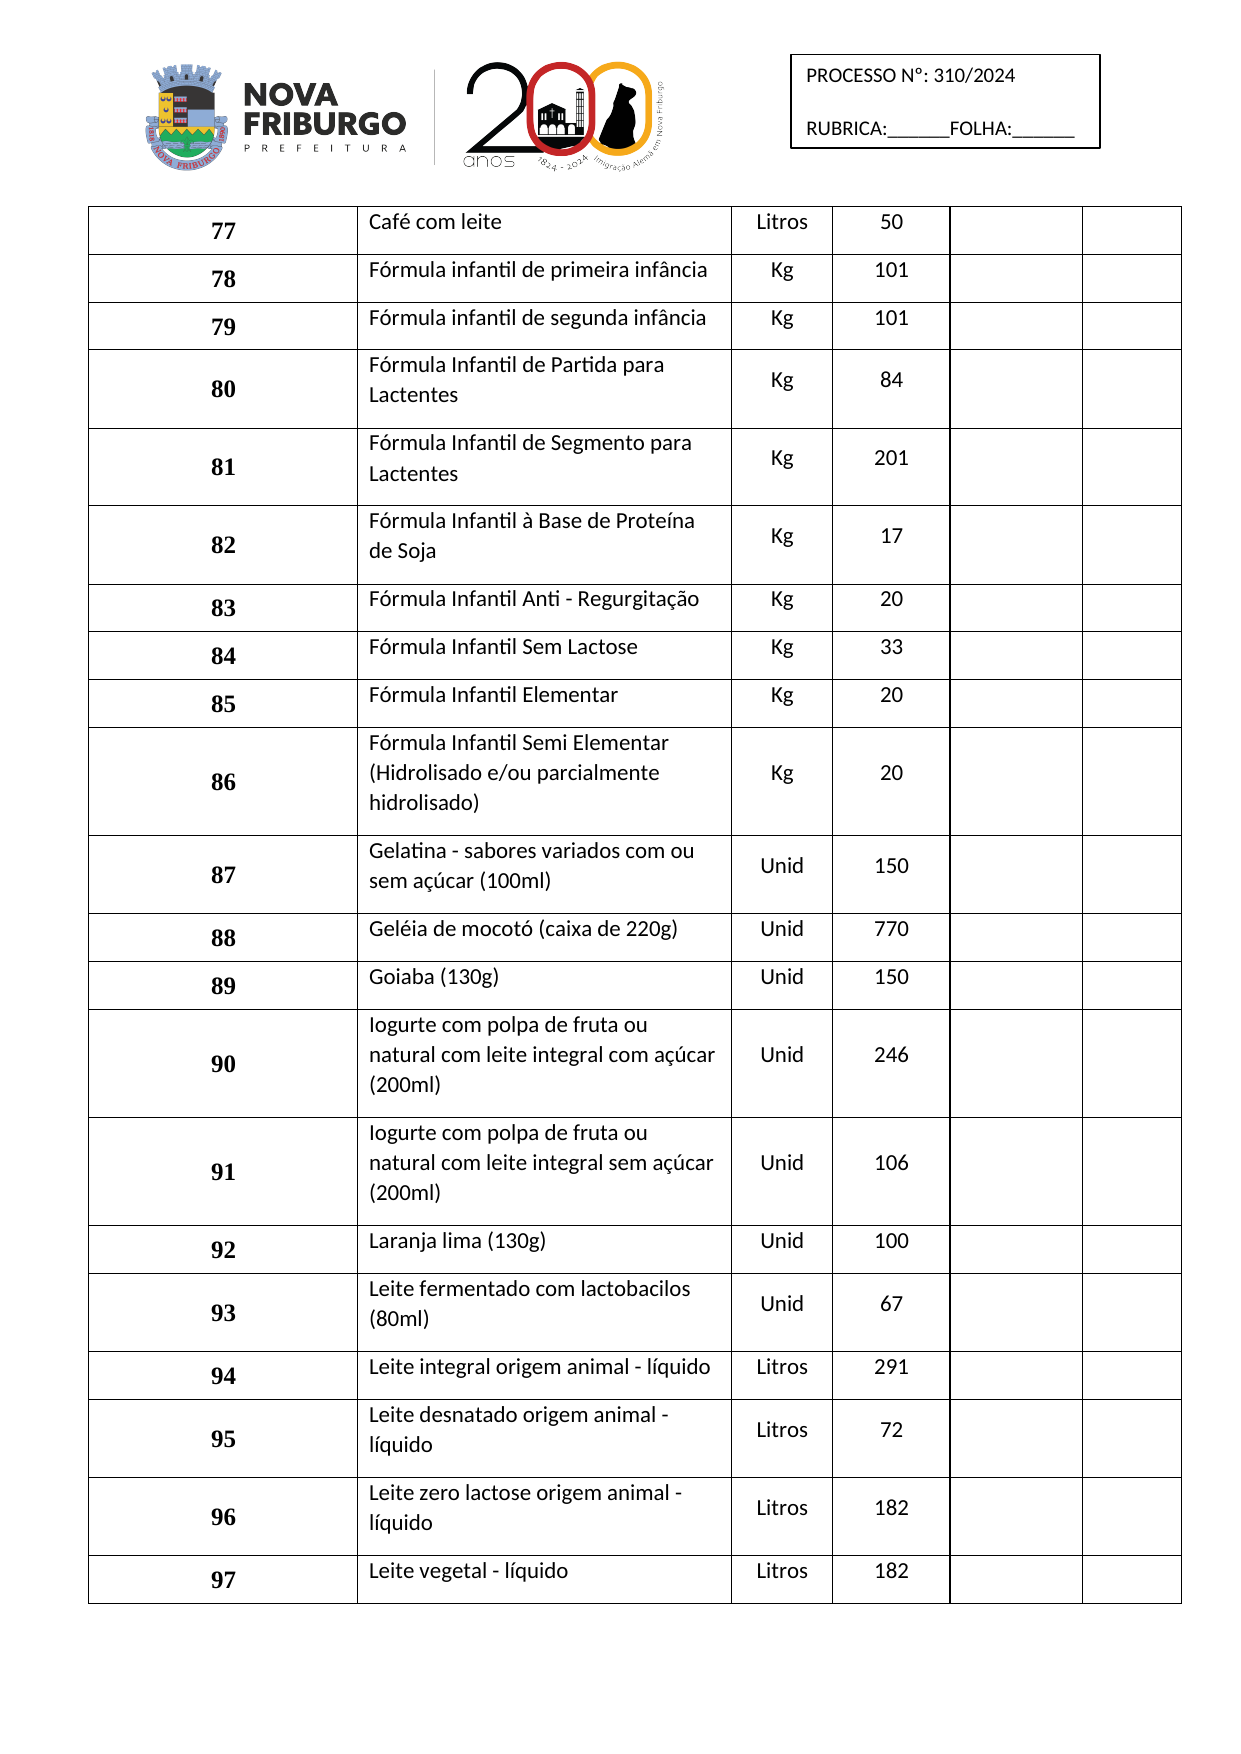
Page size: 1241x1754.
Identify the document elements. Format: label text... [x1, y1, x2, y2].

picture [118, 29, 696, 200]
table_cell [1083, 728, 1181, 835]
table_cell 97 [89, 1556, 357, 1603]
table_cell 67 [833, 1274, 949, 1351]
table_cell 80 [89, 350, 357, 427]
table_cell [951, 962, 1082, 1009]
table_cell Kg [732, 728, 832, 835]
table_cell [1083, 962, 1181, 1009]
table_cell Kg [732, 303, 832, 349]
table_cell Leite vegetal - líquido [358, 1556, 731, 1603]
table_cell 101 [833, 303, 949, 349]
table_cell [1083, 303, 1181, 349]
table_cell Unid [732, 1010, 832, 1117]
table_cell [1083, 207, 1181, 254]
table_cell Kg [732, 255, 832, 302]
table_cell 201 [833, 429, 949, 505]
table_cell [951, 1118, 1082, 1225]
table_cell 100 [833, 1226, 949, 1273]
table_cell Leite fermentado com lactobacilos (80ml) [358, 1274, 731, 1351]
table_cell [951, 255, 1082, 302]
table_cell Unid [732, 836, 832, 913]
table_cell Geléia de mocotó (caixa de 220g) [358, 914, 731, 961]
table_cell 83 [89, 585, 357, 631]
table_cell Litros [732, 1556, 832, 1603]
table_cell Café com leite [358, 207, 731, 254]
table_cell [1083, 585, 1181, 631]
table_cell [951, 303, 1082, 349]
table_cell [1083, 1118, 1181, 1225]
table_cell Litros [732, 1478, 832, 1555]
table_cell 17 [833, 506, 949, 583]
table_cell 90 [89, 1010, 357, 1117]
table_cell Fórmula Infantil Semi Elementar (Hidrolisado e/ou parcialmente hidrolisado) [358, 728, 731, 835]
table_cell 72 [833, 1400, 949, 1477]
table_cell 246 [833, 1010, 949, 1117]
table_cell 88 [89, 914, 357, 961]
table_cell 150 [833, 962, 949, 1009]
table_cell Goiaba (130g) [358, 962, 731, 1009]
table_cell Kg [732, 429, 832, 505]
table_cell Fórmula infantil de segunda infância [358, 303, 731, 349]
table_cell Fórmula Infantil Anti - Regurgitação [358, 585, 731, 631]
table_cell [951, 1352, 1082, 1399]
table_cell Kg [732, 506, 832, 583]
table_cell [1083, 1400, 1181, 1477]
table_cell 91 [89, 1118, 357, 1225]
table_cell 81 [89, 429, 357, 505]
table_cell Fórmula Infantil de Segmento para Lactentes [358, 429, 731, 505]
table_cell 92 [89, 1226, 357, 1273]
table_cell [951, 1478, 1082, 1555]
table_cell Litros [732, 1352, 832, 1399]
table_cell 86 [89, 728, 357, 835]
table_cell 101 [833, 255, 949, 302]
table_cell Litros [732, 207, 832, 254]
table_cell Unid [732, 1226, 832, 1273]
table_cell [951, 1556, 1082, 1603]
table_cell 93 [89, 1274, 357, 1351]
table_cell [951, 585, 1082, 631]
table_cell 85 [89, 680, 357, 727]
table_cell [1083, 680, 1181, 727]
table_cell [1083, 255, 1181, 302]
table_cell [951, 207, 1082, 254]
table_cell Kg [732, 350, 832, 427]
table_cell [951, 350, 1082, 427]
table_cell Leite zero lactose origem animal - líquido [358, 1478, 731, 1555]
table_cell 96 [89, 1478, 357, 1555]
table_cell Fórmula infantil de primeira infância [358, 255, 731, 302]
table_cell 291 [833, 1352, 949, 1399]
table_cell 84 [833, 350, 949, 427]
table_cell Gelatina - sabores variados com ou sem açúcar (100ml) [358, 836, 731, 913]
table_cell [951, 506, 1082, 583]
table_cell Unid [732, 1274, 832, 1351]
table_cell [1083, 1226, 1181, 1273]
table_cell Unid [732, 1118, 832, 1225]
table_cell 33 [833, 632, 949, 679]
table_cell 89 [89, 962, 357, 1009]
table_cell [951, 1400, 1082, 1477]
table_cell [1083, 1274, 1181, 1351]
table_cell [951, 1226, 1082, 1273]
table_cell Unid [732, 962, 832, 1009]
table_cell [1083, 1352, 1181, 1399]
table_cell [951, 632, 1082, 679]
table_cell 106 [833, 1118, 949, 1225]
table_cell Fórmula Infantil Sem Lactose [358, 632, 731, 679]
table_cell 20 [833, 585, 949, 631]
table_cell 182 [833, 1478, 949, 1555]
table_cell [1083, 350, 1181, 427]
table_cell 82 [89, 506, 357, 583]
table_cell Fórmula Infantil à Base de Proteína de Soja [358, 506, 731, 583]
table_cell 79 [89, 303, 357, 349]
table_cell [951, 836, 1082, 913]
table_cell [1083, 429, 1181, 505]
table_cell 95 [89, 1400, 357, 1477]
table_cell [951, 914, 1082, 961]
table_cell 182 [833, 1556, 949, 1603]
table_cell 770 [833, 914, 949, 961]
table_cell 20 [833, 728, 949, 835]
table_cell Unid [732, 914, 832, 961]
table_cell Iogurte com polpa de fruta ou natural com leite integral sem açúcar (200ml) [358, 1118, 731, 1225]
table_cell [1083, 1478, 1181, 1555]
table_cell Laranja lima (130g) [358, 1226, 731, 1273]
table_cell 50 [833, 207, 949, 254]
table_cell Litros [732, 1400, 832, 1477]
table_cell 87 [89, 836, 357, 913]
table_cell Fórmula Infantil Elementar [358, 680, 731, 727]
table_cell [951, 728, 1082, 835]
table_cell Leite desnatado origem animal - líquido [358, 1400, 731, 1477]
table_cell 150 [833, 836, 949, 913]
table_cell Kg [732, 680, 832, 727]
table_cell [1083, 632, 1181, 679]
table_cell Kg [732, 585, 832, 631]
table_cell [1083, 914, 1181, 961]
table_cell [1083, 836, 1181, 913]
table_cell Fórmula Infantil de Partida para Lactentes [358, 350, 731, 427]
table_cell [1083, 506, 1181, 583]
table_cell [951, 1274, 1082, 1351]
table_cell [951, 680, 1082, 727]
table_cell Iogurte com polpa de fruta ou natural com leite integral com açúcar (200ml) [358, 1010, 731, 1117]
table_cell [1083, 1556, 1181, 1603]
table_cell Kg [732, 632, 832, 679]
table_cell 77 [89, 207, 357, 254]
table_cell 94 [89, 1352, 357, 1399]
table_cell 78 [89, 255, 357, 302]
table_cell Leite integral origem animal - líquido [358, 1352, 731, 1399]
table_cell [951, 1010, 1082, 1117]
table_cell 20 [833, 680, 949, 727]
table_cell 84 [89, 632, 357, 679]
table_cell [1083, 1010, 1181, 1117]
table_cell [951, 429, 1082, 505]
